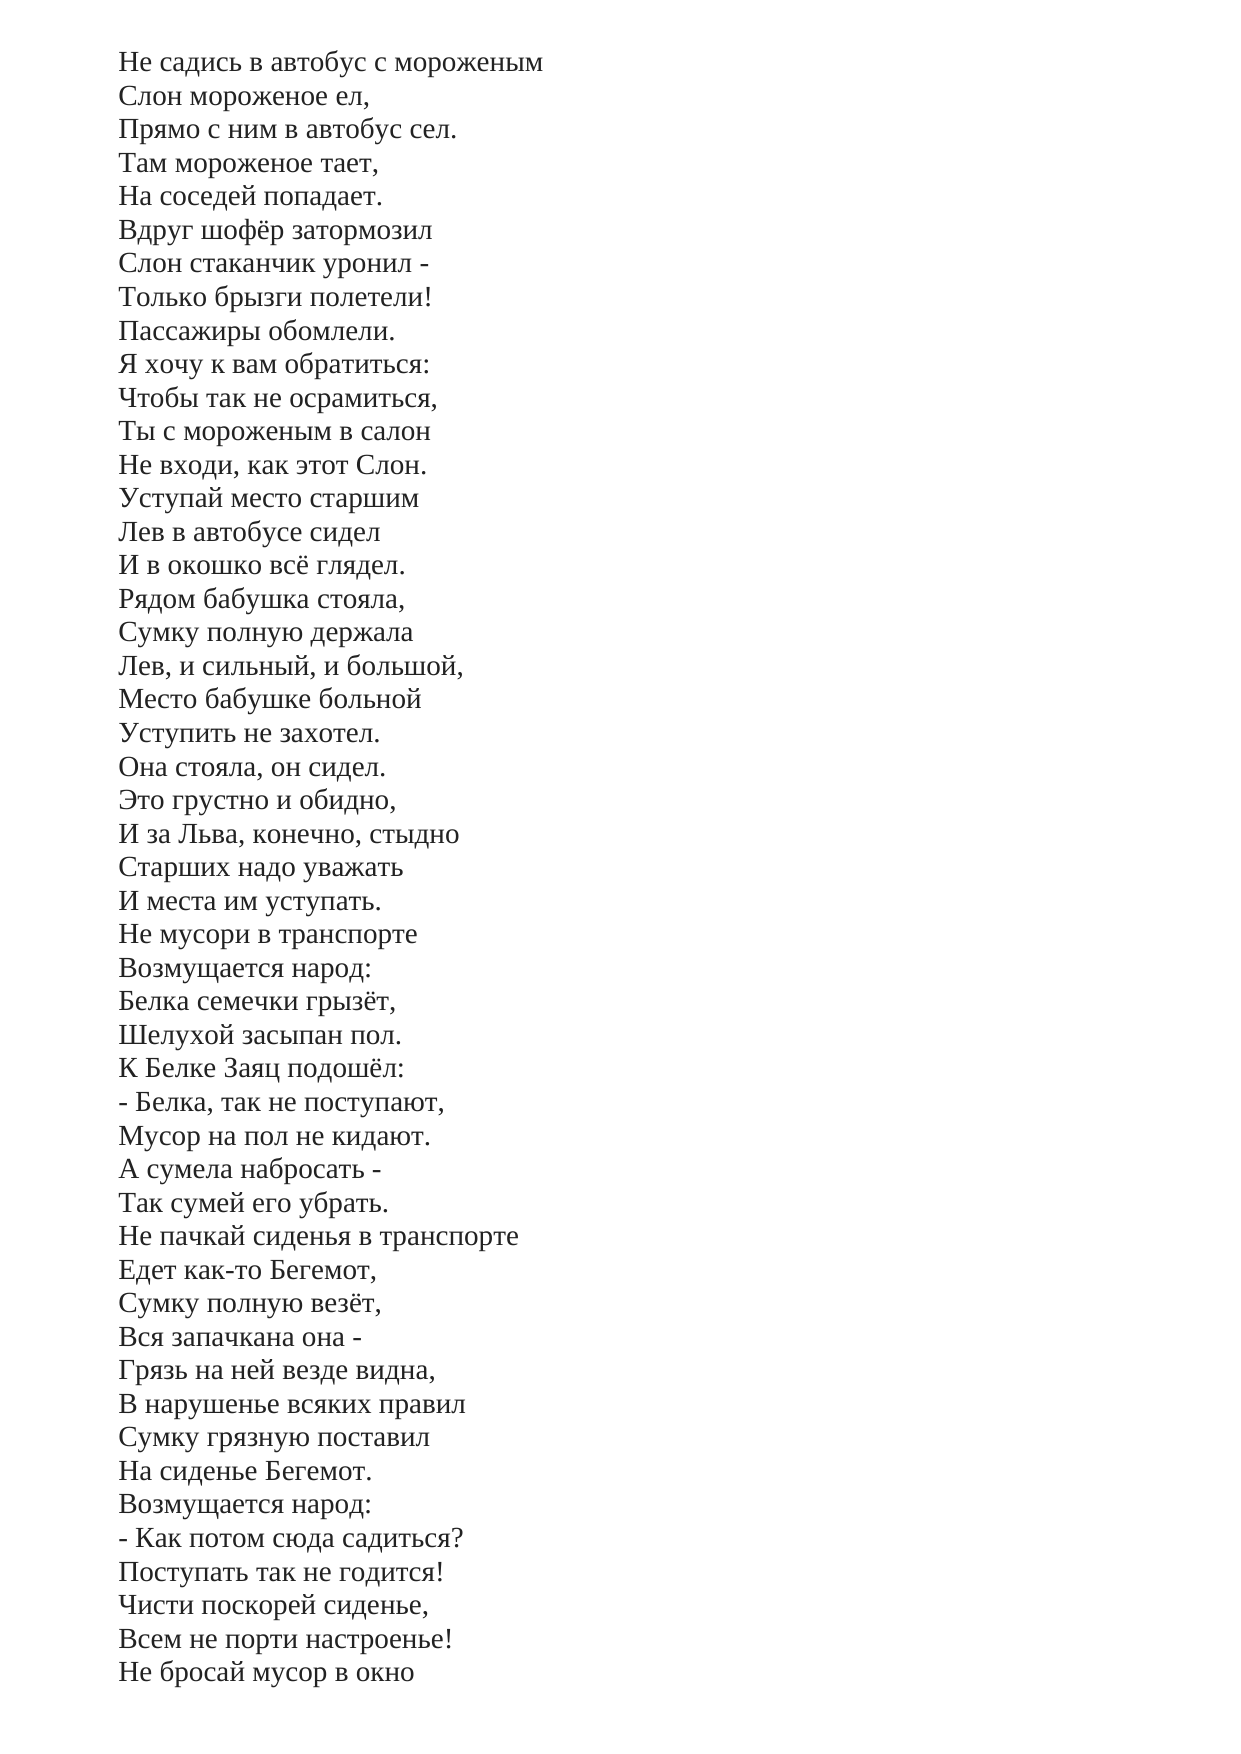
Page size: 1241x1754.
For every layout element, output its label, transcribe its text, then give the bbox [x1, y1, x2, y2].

text Уступай место старшим [118, 480, 1196, 514]
text Уступить не захотел. [118, 715, 1196, 749]
text Сумку грязную поставил [118, 1419, 1196, 1453]
text И за Льва, конечно, стыдно [118, 816, 1196, 849]
text Прямо с ним в автобус сел. [118, 111, 1196, 145]
text Пассажиры обомлели. [118, 313, 1196, 346]
text Слон стаканчик уронил - [118, 246, 1196, 279]
text На соседей попадает. [118, 178, 1196, 212]
text Я хочу к вам обратиться: [118, 346, 1196, 380]
text Рядом бабушка стояла, [118, 581, 1196, 614]
text Едет как-то Бегемот, [118, 1252, 1196, 1285]
text Лев, и сильный, и большой, [118, 648, 1196, 682]
text И в окошко всё глядел. [118, 547, 1196, 581]
text He садись в автобус с мороженым [118, 44, 1196, 78]
text К Белке Заяц подошёл: [118, 1051, 1196, 1084]
text Мусор на пол не кидают. [118, 1118, 1196, 1151]
text - Как потом сюда садиться? [118, 1520, 1196, 1554]
text Старших надо уважать [118, 849, 1196, 883]
text Поступать так не годится! [118, 1554, 1196, 1587]
text Вся запачкана она - [118, 1319, 1196, 1352]
text Грязь на ней везде видна, [118, 1352, 1196, 1386]
text Всем не порти настроенье! [118, 1621, 1196, 1654]
text А сумела набросать - [118, 1151, 1196, 1185]
text На сиденье Бегемот. [118, 1453, 1196, 1487]
text Не мусори в транспорте [118, 916, 1196, 950]
text Ты с мороженым в салон [118, 413, 1196, 447]
text В нарушенье всяких правил [118, 1386, 1196, 1419]
text Не входи, как этот Слон. [118, 447, 1196, 480]
text Возмущается народ: [118, 1487, 1196, 1520]
text Место бабушке больной [118, 682, 1196, 715]
text Белка семечки грызёт, [118, 983, 1196, 1017]
text He пачкай сиденья в транспорте [118, 1218, 1196, 1252]
text Вдруг шофёр затормозил [118, 212, 1196, 246]
text И места им уступать. [118, 883, 1196, 916]
text - Белка, так не поступают, [118, 1084, 1196, 1118]
text Чисти поскорей сиденье, [118, 1587, 1196, 1621]
text Чтобы так не осрамиться, [118, 380, 1196, 413]
text Лев в автобусе сидел [118, 514, 1196, 547]
text Сумку полную везёт, [118, 1285, 1196, 1319]
text Сумку полную держала [118, 614, 1196, 648]
text Это грустно и обидно, [118, 782, 1196, 816]
text Слон мороженое ел, [118, 78, 1196, 111]
text Она стояла, он сидел. [118, 749, 1196, 782]
text Так сумей его убрать. [118, 1185, 1196, 1218]
text Возмущается народ: [118, 950, 1196, 983]
text Не бросай мусор в окно [118, 1654, 1196, 1688]
text Там мороженое тает, [118, 145, 1196, 178]
text Только брызги полетели! [118, 279, 1196, 313]
text Шелухой засыпан пол. [118, 1017, 1196, 1051]
